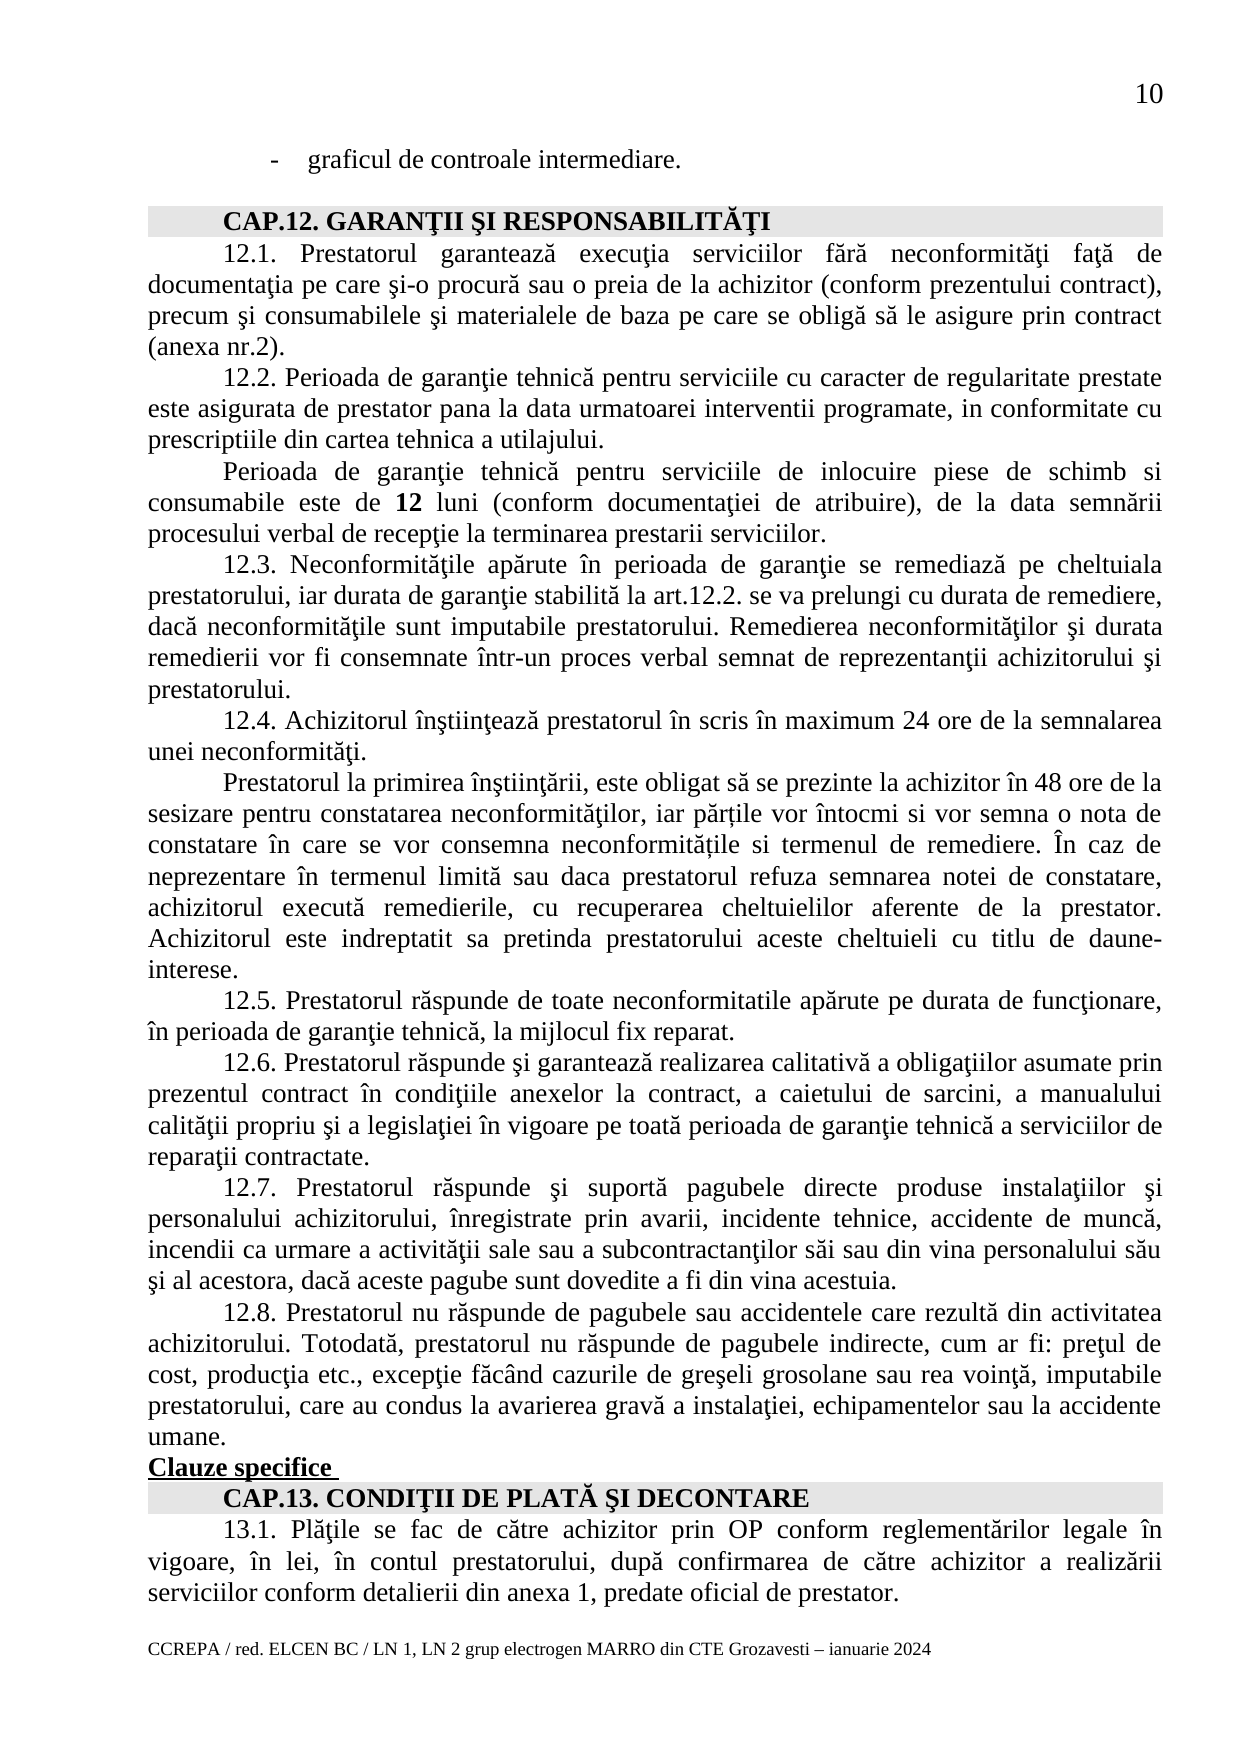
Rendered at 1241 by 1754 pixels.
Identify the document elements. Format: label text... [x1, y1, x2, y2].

text 12.5. Prestatorul răspunde de toate neconformitatile apărute pe durata de funcţionare, în perioada de garanţie tehnică, la mijlocul fix reparat. [148, 984, 1163, 1046]
text 12.2. Perioada de garanţie tehnică pentru serviciile cu caracter de regularitate prestate este asigurata de prestator pana la data urmatoarei interventii programate, in conformitate cu prescriptiile din cartea tehnica a utilajului. [148, 361, 1163, 455]
list graficul de controale intermediare. [270, 143, 1163, 174]
text 12.4. Achizitorul înştiinţează prestatorul în scris în maximum 24 ore de la semnalarea unei neconformităţi. [148, 704, 1163, 766]
text 12.3. Neconformităţile apărute în perioada de garanţie se remediază pe cheltuiala prestatorului, iar durata de garanţie stabilită la art.12.2. se va prelungi cu durata de remediere, dacă neconformităţile sunt imputabile prestatorului. Remedierea neconformităţilor şi durata remedierii vor fi consemnate într-un proces verbal semnat de reprezentanţii achizitorului şi prestatorului. [148, 548, 1163, 704]
text 12.1. Prestatorul garantează execuţia serviciilor fără neconformităţi faţă de documentaţia pe care şi-o procură sau o preia de la achizitor (conform prezentului contract), precum şi consumabilele şi materialele de baza pe care se obligă să le asigure prin contract (anexa nr.2). [148, 237, 1163, 361]
text 12.8. Prestatorul nu răspunde de pagubele sau accidentele care rezultă din activitatea achizitorului. Totodată, prestatorul nu răspunde de pagubele indirecte, cum ar fi: preţul de cost, producţia etc., excepţie făcând cazurile de greşeli grosolane sau rea voinţă, imputabile prestatorului, care au condus la avarierea gravă a instalaţiei, echipamentelor sau la accidente umane. [148, 1296, 1163, 1451]
text Clauze specifice [148, 1451, 1163, 1482]
text Perioada de garanţie tehnică pentru serviciile de inlocuire piese de schimb si consumabile este de 12 luni (conform documentaţiei de atribuire), de la data semnării procesului verbal de recepţie la terminarea prestarii serviciilor. [148, 455, 1163, 548]
subtitle CAP.12. GARANŢII ŞI RESPONSABILITĂŢI [148, 206, 1163, 237]
subtitle CAP.13. CONDIŢII DE PLATĂ ŞI DECONTARE [148, 1482, 1163, 1514]
text 13.1. Plăţile se fac de către achizitor prin OP conform reglementărilor legale în vigoare, în lei, în contul prestatorului, după confirmarea de către achizitor a realizării serviciilor conform detalierii din anexa 1, predate oficial de prestator. [148, 1514, 1163, 1607]
text 12.6. Prestatorul răspunde şi garantează realizarea calitativă a obligaţiilor asumate prin prezentul contract în condiţiile anexelor la contract, a caietului de sarcini, a manualului calităţii propriu şi a legislaţiei în vigoare pe toată perioada de garanţie tehnică a serviciilor de reparaţii contractate. [148, 1046, 1163, 1171]
text 12.7. Prestatorul răspunde şi suportă pagubele directe produse instalaţiilor şi personalului achizitorului, înregistrate prin avarii, incidente tehnice, accidente de muncă, incendii ca urmare a activităţii sale sau a subcontractanţilor săi sau din vina personalului său şi al acestora, dacă aceste pagube sunt dovedite a fi din vina acestuia. [148, 1171, 1163, 1296]
text Prestatorul la primirea înştiinţării, este obligat să se prezinte la achizitor în 48 ore de la sesizare pentru constatarea neconformităţilor, iar părțile vor întocmi si vor semna o nota de constatare în care se vor consemna neconformitățile si termenul de remediere. În caz de neprezentare în termenul limită sau daca prestatorul refuza semnarea notei de constatare, achizitorul execută remedierile, cu recuperarea cheltuielilor aferente de la prestator. Achizitorul este indreptatit sa pretinda prestatorului aceste cheltuieli cu titlu de daune-interese. [148, 766, 1163, 984]
